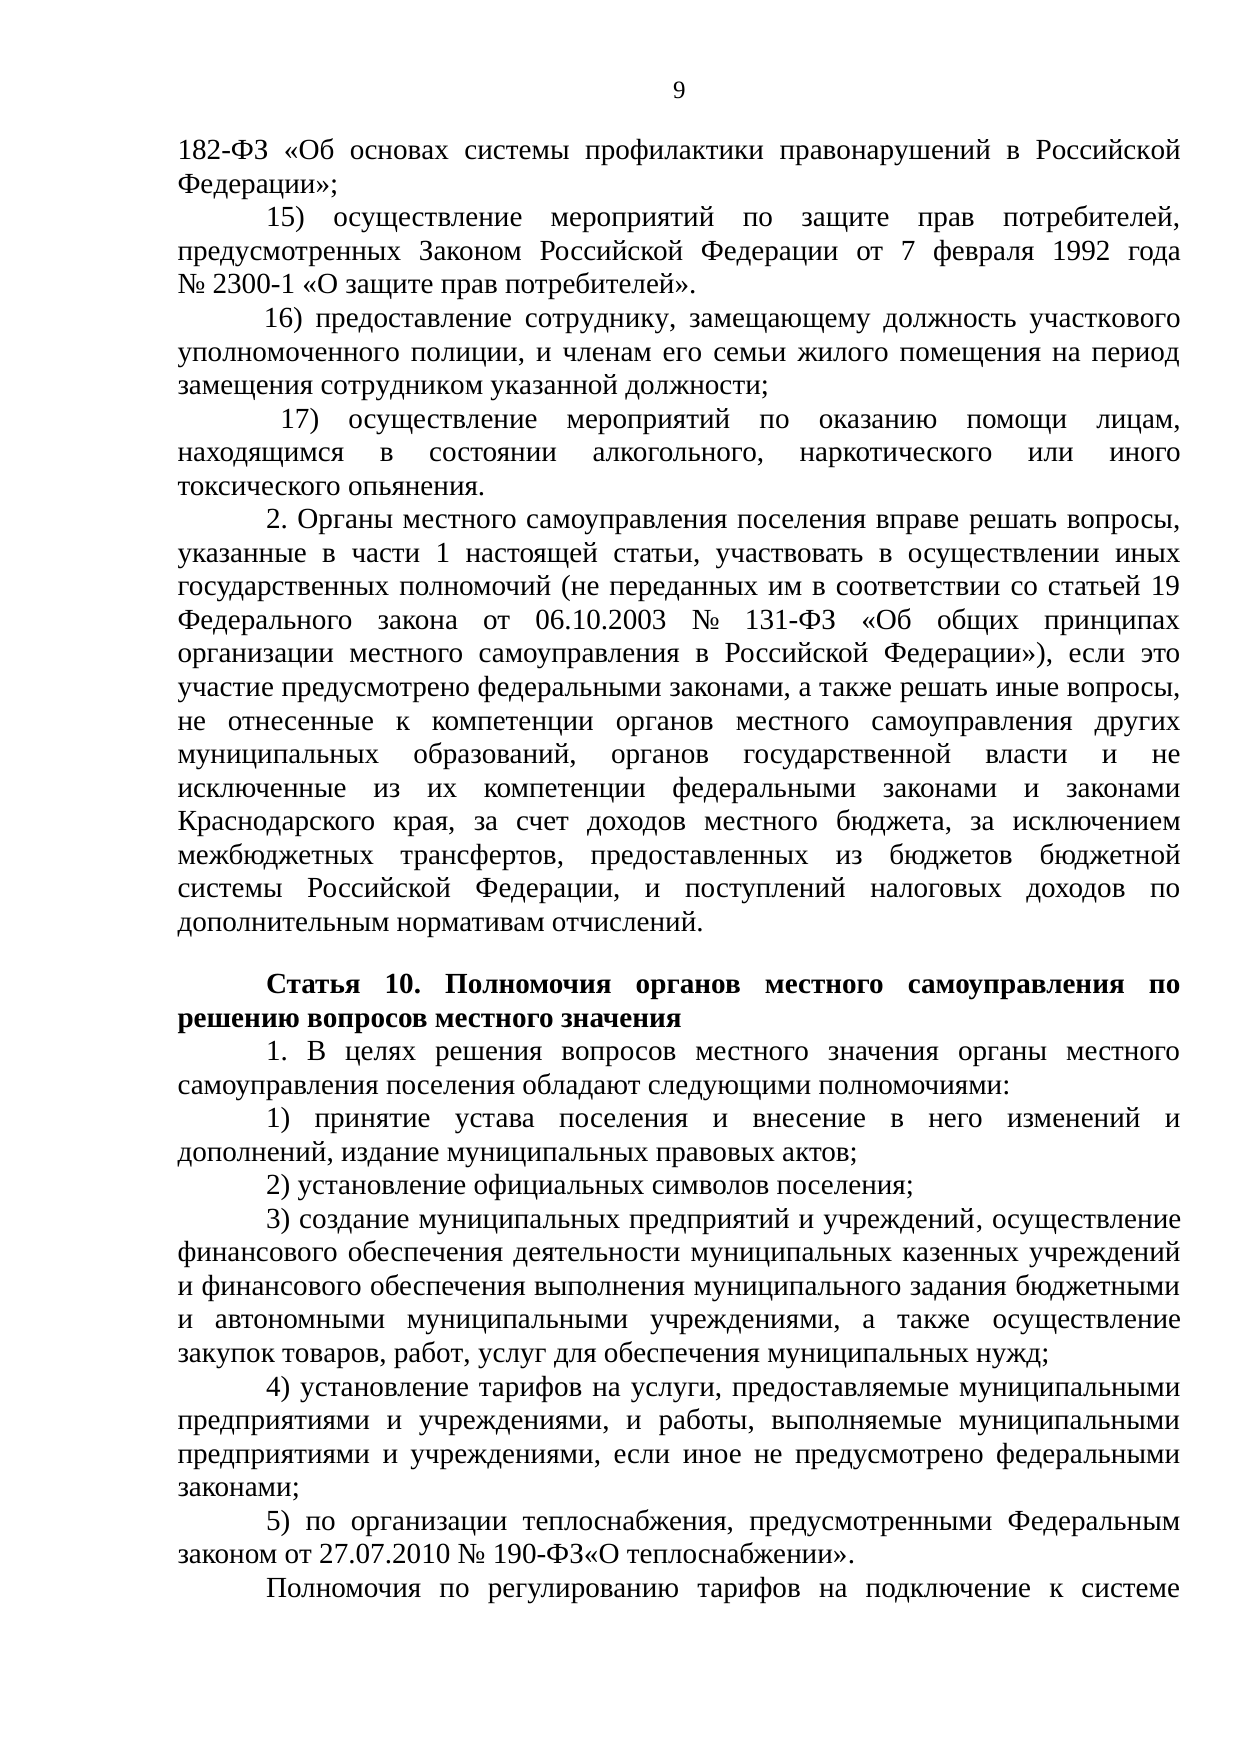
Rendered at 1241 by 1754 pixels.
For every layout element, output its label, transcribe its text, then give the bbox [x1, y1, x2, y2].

text 4) установление тарифов на услуги, предоставляемые муниципальными предприятиями и учреждениями, и работы, выполняемые муниципальными предприятиями и учреждениями, если иное не предусмотрено федеральными законами; [177, 1369, 1181, 1503]
text 1. В целях решения вопросов местного значения органы местного самоуправления поселения обладают следующими полномочиями: [177, 1033, 1181, 1100]
text 16) предоставление сотруднику, замещающему должность участкового уполномоченного полиции, и членам его семьи жилого помещения на период замещения сотрудником указанной должности; [177, 300, 1181, 401]
text 15) осуществление мероприятий по защите прав потребителей, предусмотренных Законом Российской Федерации от 7 февраля 1992 года № 2300-1 «О защите прав потребителей». [177, 199, 1181, 300]
text 1) принятие устава поселения и внесение в него изменений и дополнений, издание муниципальных правовых актов; [177, 1100, 1181, 1167]
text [177, 132, 1181, 199]
text 3) создание муниципальных предприятий и учреждений, осуществление финансового обеспечения деятельности муниципальных казенных учреждений и финансового обеспечения выполнения муниципального задания бюджетными и автономными муниципальными учреждениями, а также осуществление закупок товаров, работ, услуг для обеспечения муниципальных нужд; [177, 1201, 1181, 1369]
text Статья 10. Полномочия органов местного самоуправления по решению вопросов местного значения [177, 966, 1181, 1033]
text 17) осуществление мероприятий по оказанию помощи лицам, находящимся в состоянии алкогольного, наркотического или иного токсического опьянения. [177, 401, 1181, 501]
text 2) установление официальных символов поселения; [177, 1167, 1181, 1201]
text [177, 1570, 1181, 1603]
subtitle 5) по организации теплоснабжения, предусмотренными Федеральным законом от 27.07.2010 № 190-ФЗ«О теплоснабжении». [177, 1503, 1181, 1570]
text 2. Органы местного самоуправления поселения вправе решать вопросы, указанные в части 1 настоящей статьи, участвовать в осуществлении иных государственных полномочий (не переданных им в соответствии со статьей 19 Федерального закона от 06.10.2003 № 131-ФЗ «Об общих принципах организации местного самоуправления в Российской Федерации»), если это участие предусмотрено федеральными законами, а также решать иные вопросы, не отнесенные к компетенции органов местного самоуправления других муниципальных образований, органов государственной власти и не исключенные из их компетенции федеральными законами и законами Краснодарского края, за счет доходов местного бюджета, за исключением межбюджетных трансфертов, предоставленных из бюджетов бюджетной системы Российской Федерации, и поступлений налоговых доходов по дополнительным нормативам отчислений. [177, 501, 1181, 937]
